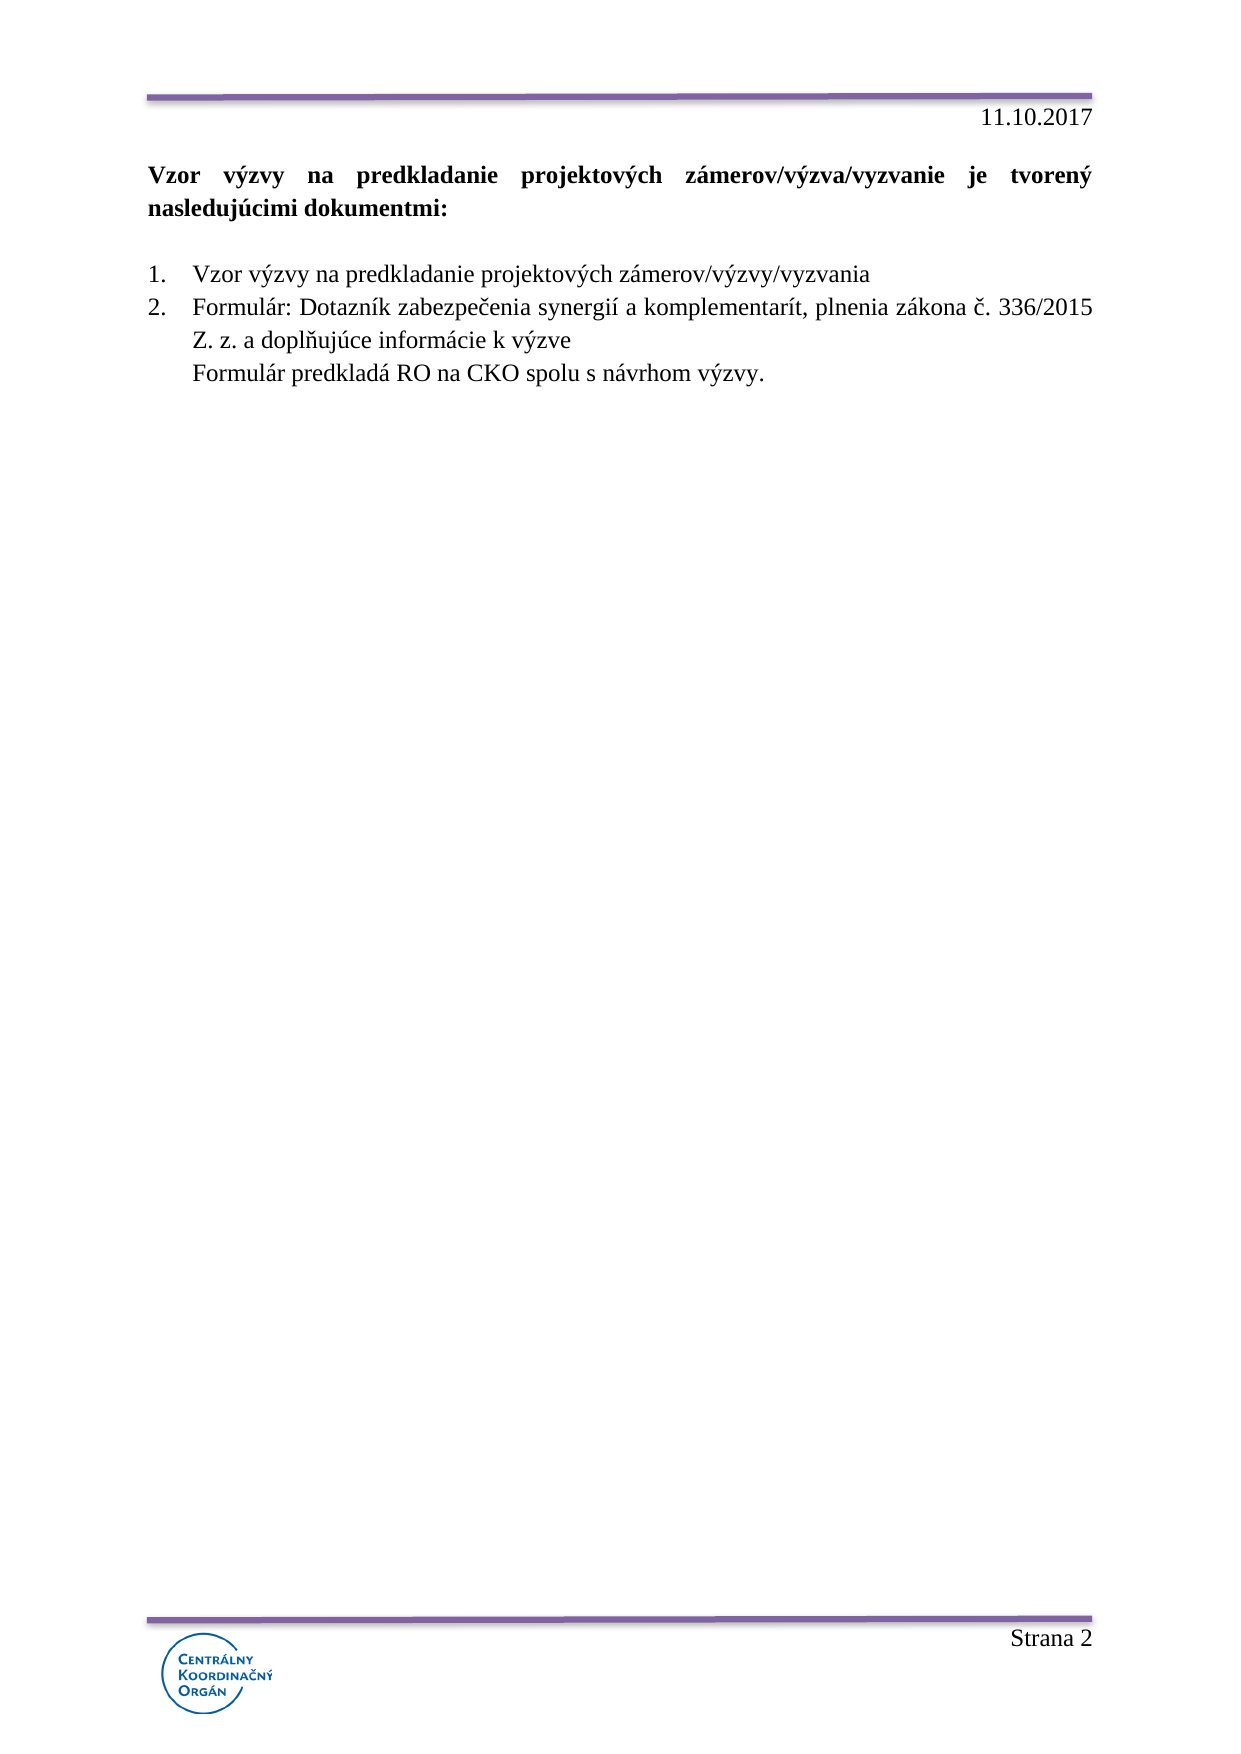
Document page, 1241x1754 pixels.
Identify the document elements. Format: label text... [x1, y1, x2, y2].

list Formulár: Dotazník zabezpečenia synergií a komplementarít, plnenia zákona č. 336/2015 Z. z. a doplňujúce informácie k výzve [148, 292, 1093, 354]
list Vzor výzvy na predkladanie projektových zámerov/výzvy/vyzvania [148, 259, 1093, 288]
list Formulár predkladá RO na CKO spolu s návrhom výzvy. [192, 358, 1093, 387]
picture [159, 1631, 272, 1713]
text Vzor výzvy na predkladanie projektových zámerov/výzva/vyzvanie je tvorený nasledujúcimi dokumentmi: [148, 160, 1093, 222]
